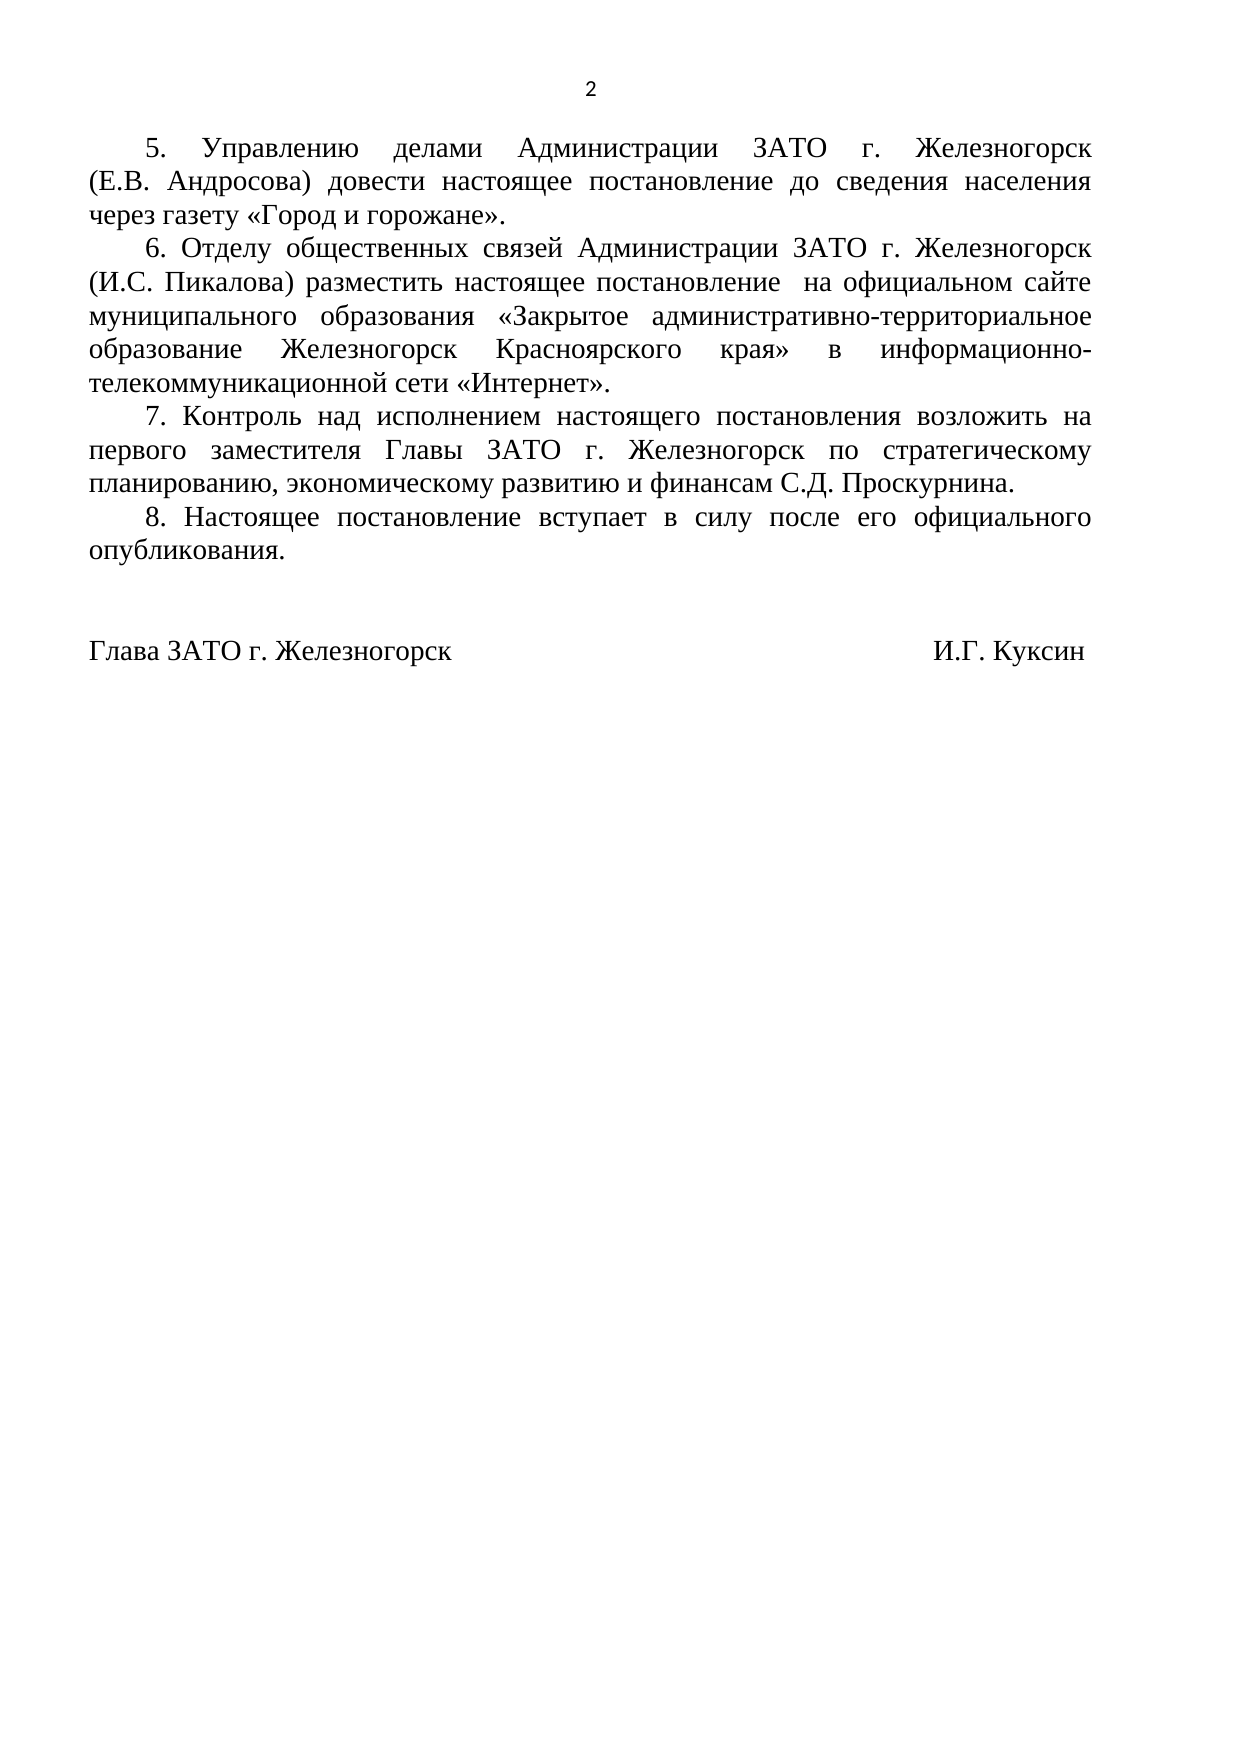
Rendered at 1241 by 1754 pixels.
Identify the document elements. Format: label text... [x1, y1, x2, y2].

text 6. Отделу общественных связей Администрации ЗАТО г. Железногорск (И.С. Пикалова) разместить настоящее постановление на официальном сайте муниципального образования «Закрытое административно-территориальное образование Железногорск Красноярского края» в информационно-телекоммуникационной сети «Интернет». [88, 231, 1092, 398]
text 7. Контроль над исполнением настоящего постановления возложить на первого заместителя Главы ЗАТО г. Железногорск по стратегическому планированию, экономическому развитию и финансам С.Д. Проскурнина. [88, 398, 1092, 499]
text 8. Настоящее постановление вступает в силу после его официального опубликования. [88, 499, 1092, 566]
text 5. Управлению делами Администрации ЗАТО г. Железногорск (Е.В. Андросова) довести настоящее постановление до сведения населения через газету «Город и горожане». [88, 130, 1092, 231]
text Глава ЗАТО г. Железногорск И.Г. Куксин [88, 633, 1092, 667]
